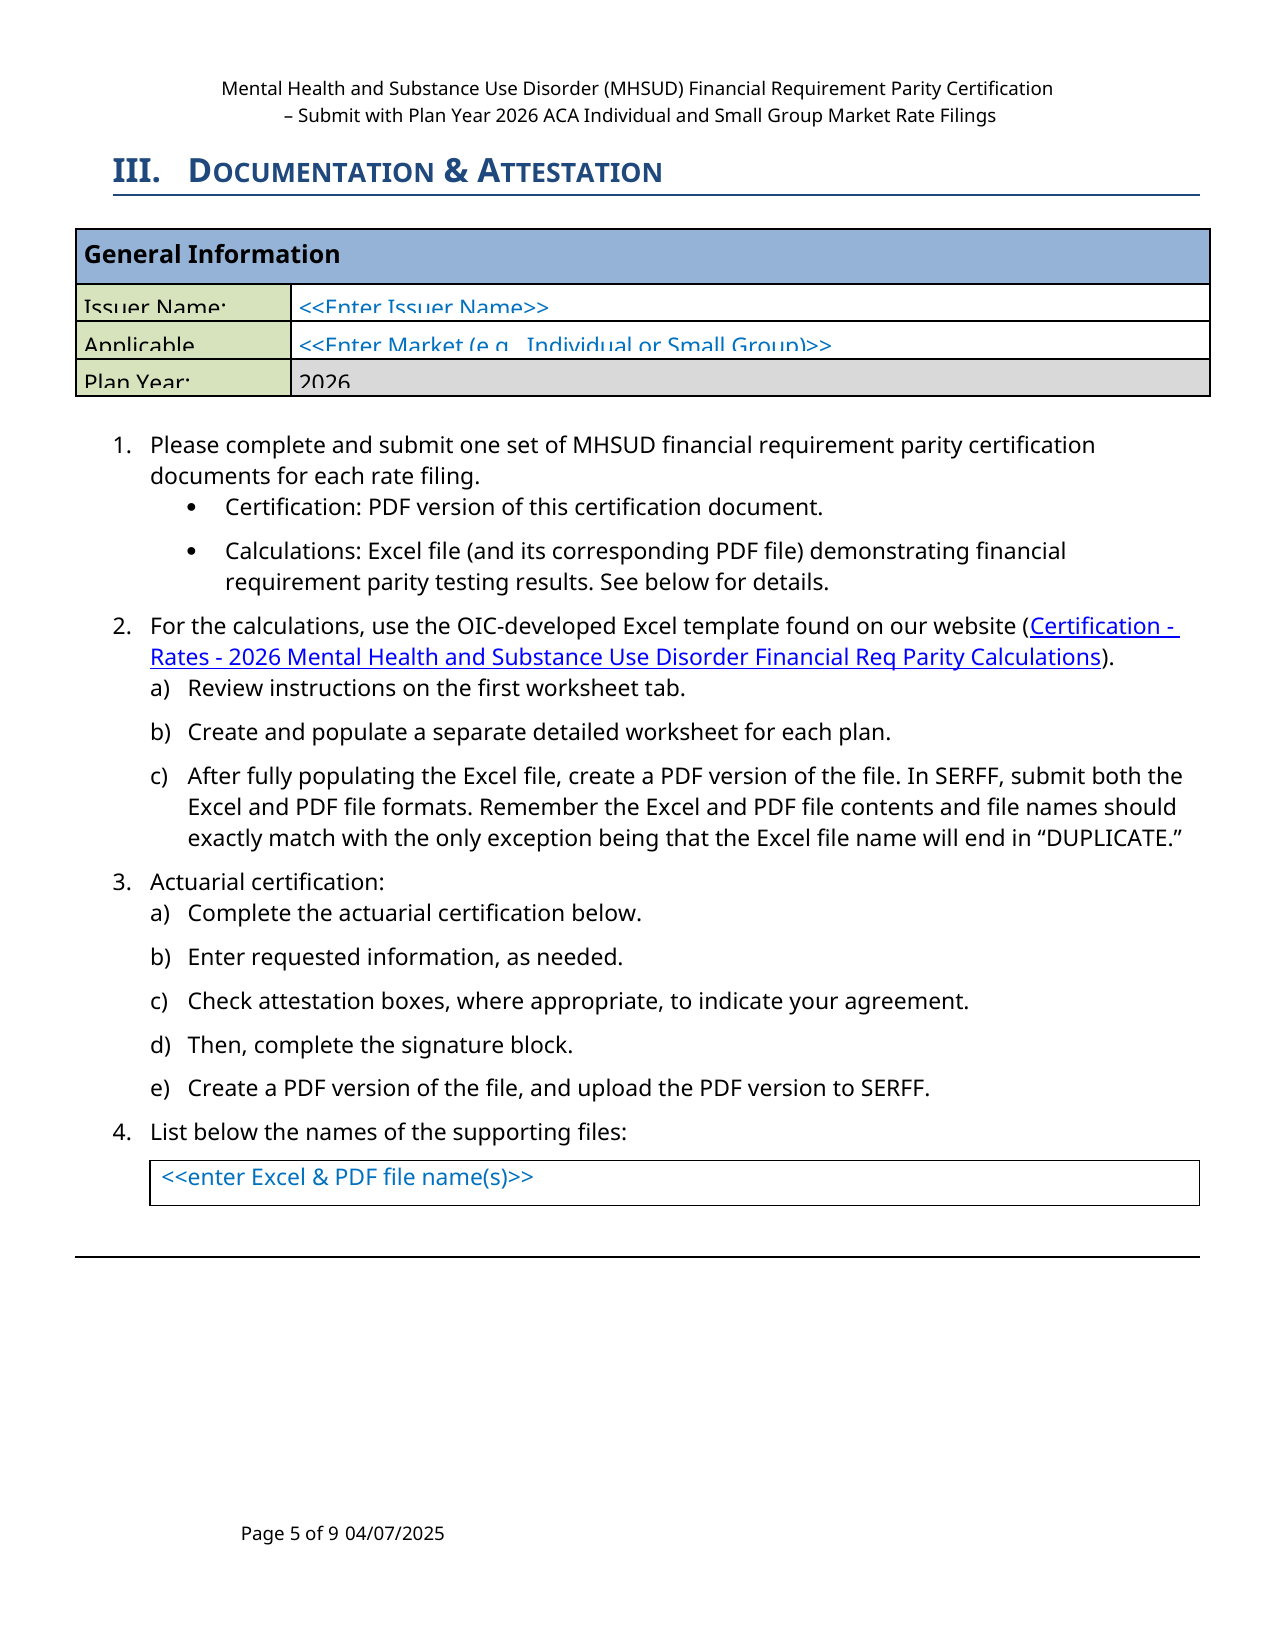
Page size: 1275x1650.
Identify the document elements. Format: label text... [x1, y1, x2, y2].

table_header General Information [77, 230, 1209, 283]
list Enter requested information, as needed. [150, 941, 1200, 972]
list Complete the actuarial certification below. [150, 897, 1200, 928]
list Then, complete the signature block. [150, 1028, 1200, 1060]
subtitle Documentation & Attestation [112, 147, 1200, 196]
list For the calculations, use the OIC-developed Excel template found on our website (Certification - Rates - 2026 Mental Health and Substance Use Disorder Financial Req Parity Calculations). [112, 610, 1200, 672]
list Review instructions on the first worksheet tab. [150, 672, 1200, 703]
list Please complete and submit one set of MHSUD financial requirement parity certification documents for each rate filing. [112, 428, 1200, 491]
table_cell Issuer Name: [77, 285, 290, 320]
list Check attestation boxes, where appropriate, to indicate your agreement. [150, 985, 1200, 1016]
table_header <<enter Excel & PDF file name(s)>> [151, 1161, 1199, 1204]
table_cell <<Enter Issuer Name>> [292, 285, 1209, 320]
list List below the names of the supporting files: [112, 1116, 1200, 1147]
table_cell 2026 [292, 360, 1209, 395]
list Certification: PDF version of this certification document. [187, 491, 1200, 522]
list Actuarial certification: [112, 866, 1200, 897]
table_cell <<Enter Market (e.g., Individual or Small Group)>> [292, 322, 1209, 358]
list Create a PDF version of the file, and upload the PDF version to SERFF. [150, 1072, 1200, 1103]
table_cell Plan Year: [77, 360, 290, 395]
table_cell Applicable Market: [77, 322, 290, 358]
list After fully populating the Excel file, create a PDF version of the file. In SERFF, submit both the Excel and PDF file formats. Remember the Excel and PDF file contents and file names should exactly match with the only exception being that the Excel file name will end in “DUPLICATE.” [150, 760, 1200, 853]
list Calculations: Excel file (and its corresponding PDF file) demonstrating financial requirement parity testing results. See below for details. [187, 535, 1200, 597]
list Create and populate a separate detailed worksheet for each plan. [150, 716, 1200, 747]
